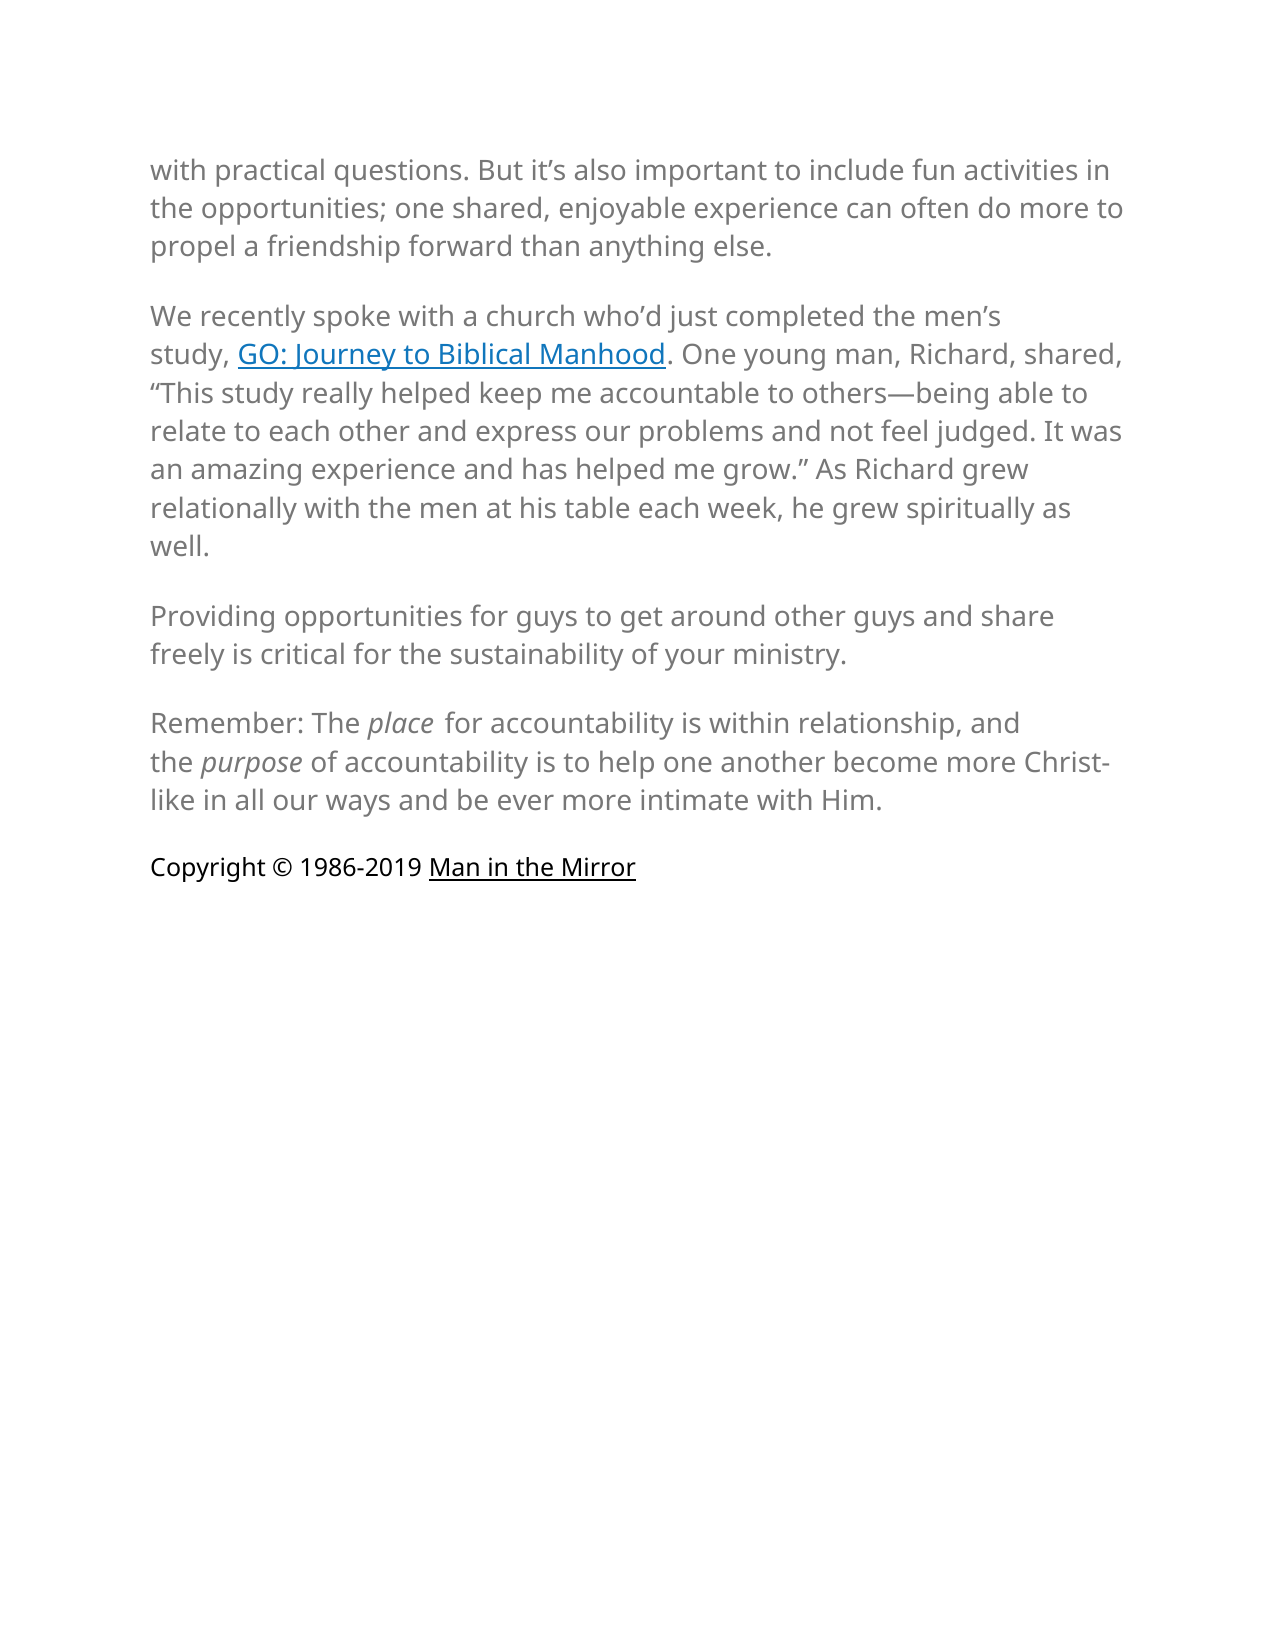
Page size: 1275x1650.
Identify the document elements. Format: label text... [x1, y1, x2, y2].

text We recently spoke with a church who’d just completed the men’s study, GO: Journey to Biblical Manhood. One young man, Richard, shared, “This study really helped keep me accountable to others—being able to relate to each other and express our problems and not feel judged. It was an amazing experience and has helped me grow.” As Richard grew relationally with the men at his table each week, he grew spiritually as well. [150, 296, 1125, 564]
text Remember: The place for accountability is within relationship, and the purpose of accountability is to help one another become more Christ-like in all our ways and be ever more intimate with Him. [150, 704, 1125, 819]
text Copyright © 1986-2019 Man in the Mirror [150, 850, 1125, 884]
text Providing opportunities for guys to get around other guys and share freely is critical for the sustainability of your ministry. [150, 596, 1125, 672]
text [150, 150, 1125, 265]
